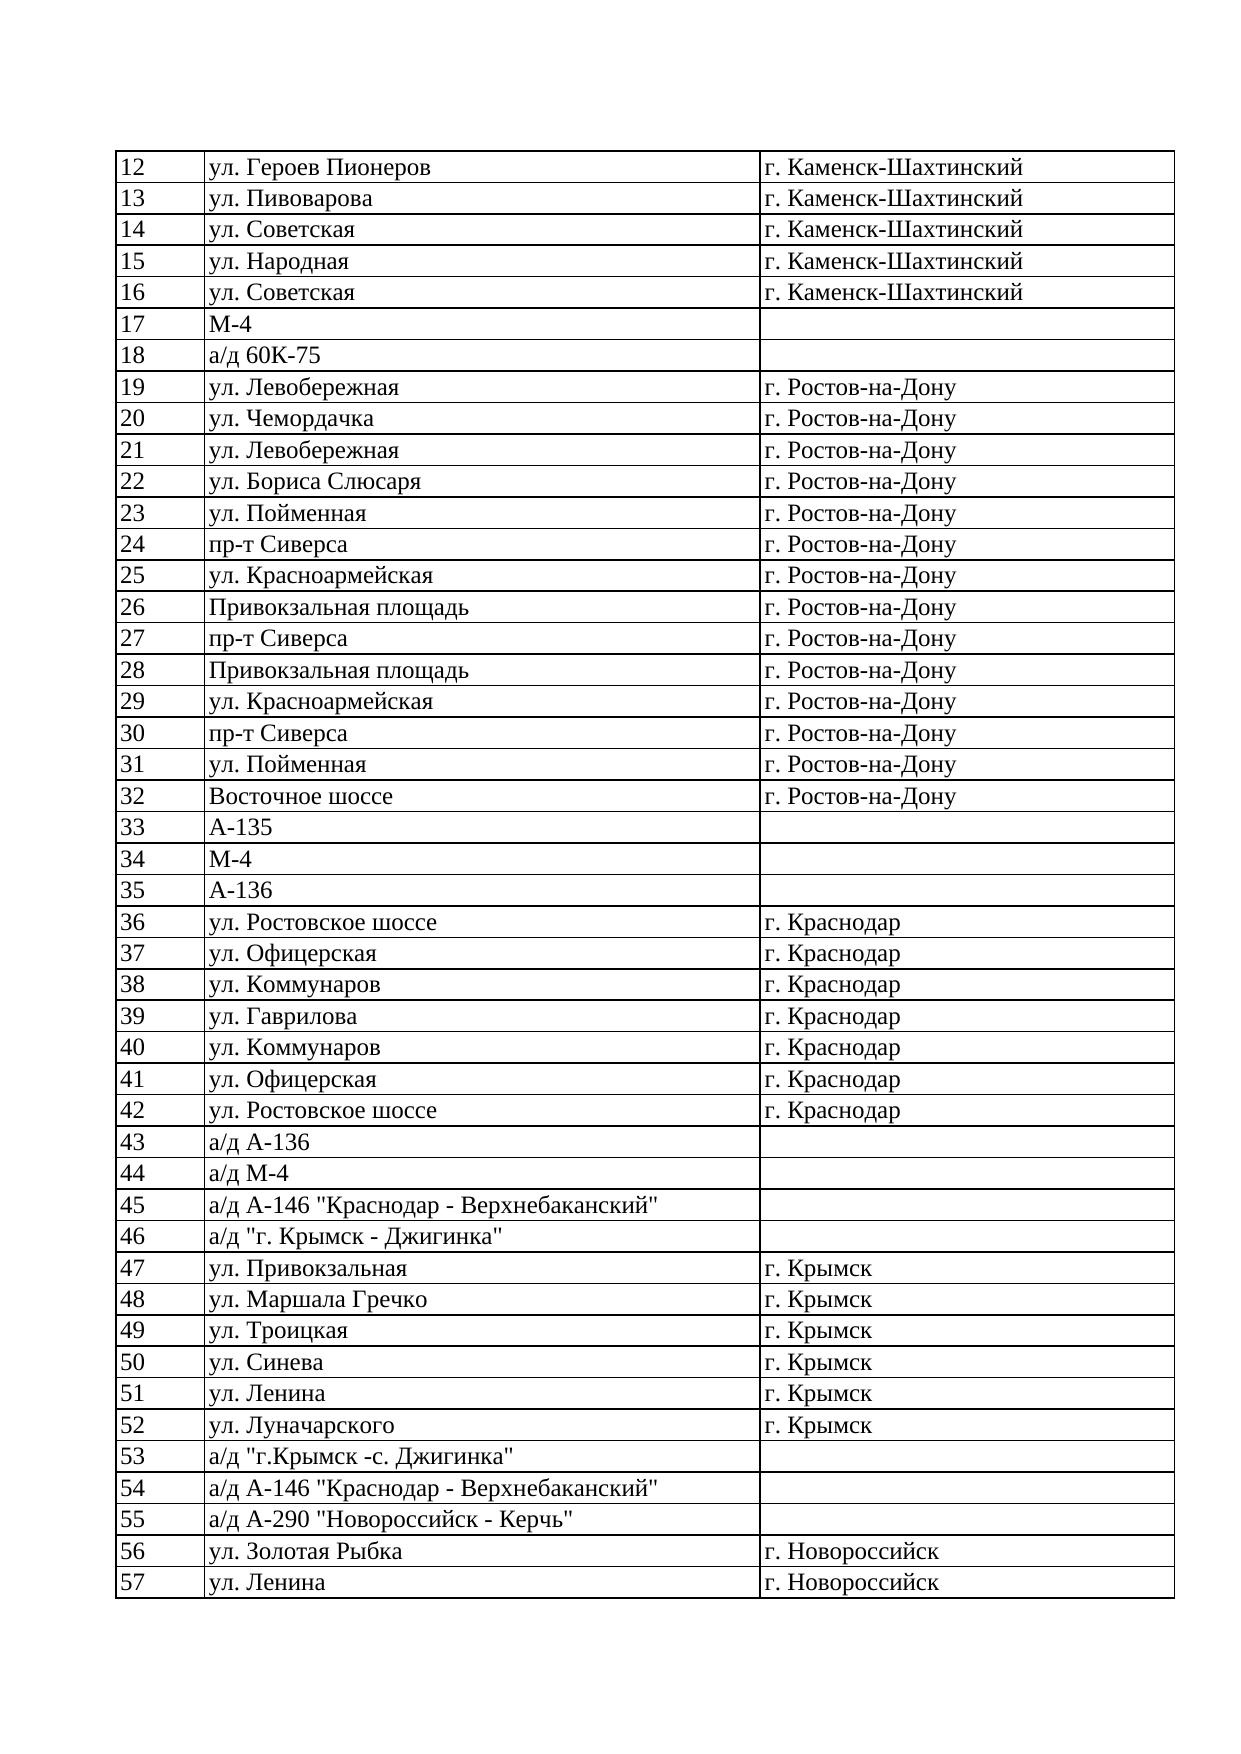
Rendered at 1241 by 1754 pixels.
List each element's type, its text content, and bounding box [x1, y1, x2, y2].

table_cell А-136 [205, 875, 759, 905]
table_cell пр-т Сиверса [205, 529, 759, 559]
table_cell Восточное шоссе [205, 781, 759, 811]
table_cell г. Краснодар [761, 1064, 1174, 1094]
table_cell г. Крымск [761, 1316, 1174, 1345]
table_cell 42 [117, 1095, 204, 1125]
table_cell 19 [117, 372, 204, 402]
table_cell 50 [117, 1347, 204, 1377]
table_cell ул. Народная [205, 246, 759, 276]
table_cell г. Ростов-на-Дону [761, 372, 1174, 402]
table_cell 35 [117, 875, 204, 905]
table_cell 30 [117, 718, 204, 748]
table_cell 46 [117, 1221, 204, 1251]
table_cell а/д М-4 [205, 1158, 759, 1188]
table_cell 44 [117, 1158, 204, 1188]
table_cell 12 [117, 152, 204, 181]
table_cell г. Ростов-на-Дону [761, 498, 1174, 527]
table_cell [761, 1158, 1174, 1188]
table_cell [761, 844, 1174, 873]
table_cell 45 [117, 1190, 204, 1219]
table_cell ул. Пивоварова [205, 183, 759, 213]
table_cell 43 [117, 1127, 204, 1157]
table_cell ул. Красноармейская [205, 561, 759, 590]
table_cell 23 [117, 498, 204, 527]
table_cell 55 [117, 1504, 204, 1534]
table_cell г. Ростов-на-Дону [761, 529, 1174, 559]
table_cell ул. Синева [205, 1347, 759, 1377]
table_cell г. Новороссийск [761, 1536, 1174, 1566]
table_cell а/д "г. Крымск - Джигинка" [205, 1221, 759, 1251]
table_cell [761, 1441, 1174, 1471]
table_cell г. Новороссийск [761, 1567, 1174, 1597]
table_cell пр-т Сиверса [205, 718, 759, 748]
table_cell 37 [117, 938, 204, 968]
table_cell 22 [117, 466, 204, 496]
table_cell 17 [117, 309, 204, 339]
table_cell [761, 875, 1174, 905]
table_cell г. Краснодар [761, 970, 1174, 999]
table_cell 25 [117, 561, 204, 590]
table_cell пр-т Сиверса [205, 623, 759, 653]
table_cell [761, 1221, 1174, 1251]
table_cell ул. Героев Пионеров [205, 152, 759, 181]
table_cell а/д 60К-75 [205, 340, 759, 370]
table_cell 14 [117, 215, 204, 244]
table_cell г. Ростов-на-Дону [761, 561, 1174, 590]
table_cell г. Каменск-Шахтинский [761, 215, 1174, 244]
table_cell ул. Троицкая [205, 1316, 759, 1345]
table_cell 57 [117, 1567, 204, 1597]
table_cell г. Каменск-Шахтинский [761, 246, 1174, 276]
table_cell 51 [117, 1378, 204, 1408]
table_cell 33 [117, 812, 204, 842]
table_cell [761, 1473, 1174, 1503]
table_cell ул. Коммунаров [205, 1032, 759, 1062]
table_cell 47 [117, 1253, 204, 1282]
table_cell 54 [117, 1473, 204, 1503]
table_cell г. Каменск-Шахтинский [761, 183, 1174, 213]
table_cell [761, 309, 1174, 339]
table_cell а/д А-146 "Краснодар - Верхнебаканский" [205, 1190, 759, 1219]
table_cell ул. Маршала Гречко [205, 1284, 759, 1314]
table_cell [761, 812, 1174, 842]
table_cell ул. Пойменная [205, 498, 759, 527]
table_cell г. Ростов-на-Дону [761, 623, 1174, 653]
table_cell 26 [117, 592, 204, 622]
table_cell 40 [117, 1032, 204, 1062]
table_cell г. Краснодар [761, 938, 1174, 968]
table_cell ул. Коммунаров [205, 970, 759, 999]
table_cell 49 [117, 1316, 204, 1345]
table_cell 31 [117, 749, 204, 779]
table_cell ул. Красноармейская [205, 686, 759, 716]
table_cell ул. Бориса Слюсаря [205, 466, 759, 496]
table_cell Привокзальная площадь [205, 655, 759, 685]
table_cell 36 [117, 907, 204, 936]
table_cell 48 [117, 1284, 204, 1314]
table_cell г. Ростов-на-Дону [761, 655, 1174, 685]
table_cell а/д А-136 [205, 1127, 759, 1157]
table_cell г. Крымск [761, 1378, 1174, 1408]
table_cell 27 [117, 623, 204, 653]
table_cell г. Ростов-на-Дону [761, 403, 1174, 433]
table_cell М-4 [205, 309, 759, 339]
table_cell г. Ростов-на-Дону [761, 686, 1174, 716]
table_cell 20 [117, 403, 204, 433]
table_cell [761, 152, 1174, 181]
table_cell 16 [117, 277, 204, 307]
table_cell 56 [117, 1536, 204, 1566]
table_cell [761, 1190, 1174, 1219]
table_cell ул. Левобережная [205, 435, 759, 464]
table_cell 52 [117, 1410, 204, 1440]
table_cell ул. Ростовское шоссе [205, 1095, 759, 1125]
table_cell [761, 1504, 1174, 1534]
table_cell ул. Советская [205, 215, 759, 244]
table_cell 53 [117, 1441, 204, 1471]
table_cell ул. Офицерская [205, 1064, 759, 1094]
table_cell г. Ростов-на-Дону [761, 781, 1174, 811]
table_cell ул. Левобережная [205, 372, 759, 402]
table_cell а/д А-290 "Новороссийск - Керчь" [205, 1504, 759, 1534]
table_cell 28 [117, 655, 204, 685]
table_cell г. Крымск [761, 1347, 1174, 1377]
table_cell г. Крымск [761, 1284, 1174, 1314]
table_cell ул. Офицерская [205, 938, 759, 968]
table_cell ул. Пойменная [205, 749, 759, 779]
table_cell [761, 1127, 1174, 1157]
table_cell Привокзальная площадь [205, 592, 759, 622]
table_cell ул. Ленина [205, 1567, 759, 1597]
table_cell 24 [117, 529, 204, 559]
table_cell 15 [117, 246, 204, 276]
table_cell 21 [117, 435, 204, 464]
table_cell М-4 [205, 844, 759, 873]
table_cell а/д А-146 "Краснодар - Верхнебаканский" [205, 1473, 759, 1503]
table_cell [761, 340, 1174, 370]
table_cell ул. Луначарского [205, 1410, 759, 1440]
table_cell 34 [117, 844, 204, 873]
table_cell г. Ростов-на-Дону [761, 435, 1174, 464]
table_cell 29 [117, 686, 204, 716]
table_cell 39 [117, 1001, 204, 1031]
table_cell г. Каменск-Шахтинский [761, 277, 1174, 307]
table_cell ул. Привокзальная [205, 1253, 759, 1282]
table_cell 41 [117, 1064, 204, 1094]
table_cell ул. Советская [205, 277, 759, 307]
table_cell а/д "г.Крымск -с. Джигинка" [205, 1441, 759, 1471]
table_cell ул. Ростовское шоссе [205, 907, 759, 936]
table_cell г. Ростов-на-Дону [761, 718, 1174, 748]
table_cell г. Ростов-на-Дону [761, 749, 1174, 779]
table_cell 13 [117, 183, 204, 213]
table_cell г. Крымск [761, 1253, 1174, 1282]
table_cell 32 [117, 781, 204, 811]
table_cell 18 [117, 340, 204, 370]
table_cell 38 [117, 970, 204, 999]
table_cell г. Краснодар [761, 907, 1174, 936]
table_cell г. Крымск [761, 1410, 1174, 1440]
table_cell г. Краснодар [761, 1001, 1174, 1031]
table_cell ул. Чемордачка [205, 403, 759, 433]
table_cell ул. Гаврилова [205, 1001, 759, 1031]
table_cell А-135 [205, 812, 759, 842]
table_cell г. Ростов-на-Дону [761, 592, 1174, 622]
table_cell ул. Золотая Рыбка [205, 1536, 759, 1566]
table_cell г. Ростов-на-Дону [761, 466, 1174, 496]
table_cell ул. Ленина [205, 1378, 759, 1408]
table_cell г. Краснодар [761, 1095, 1174, 1125]
table_cell г. Краснодар [761, 1032, 1174, 1062]
